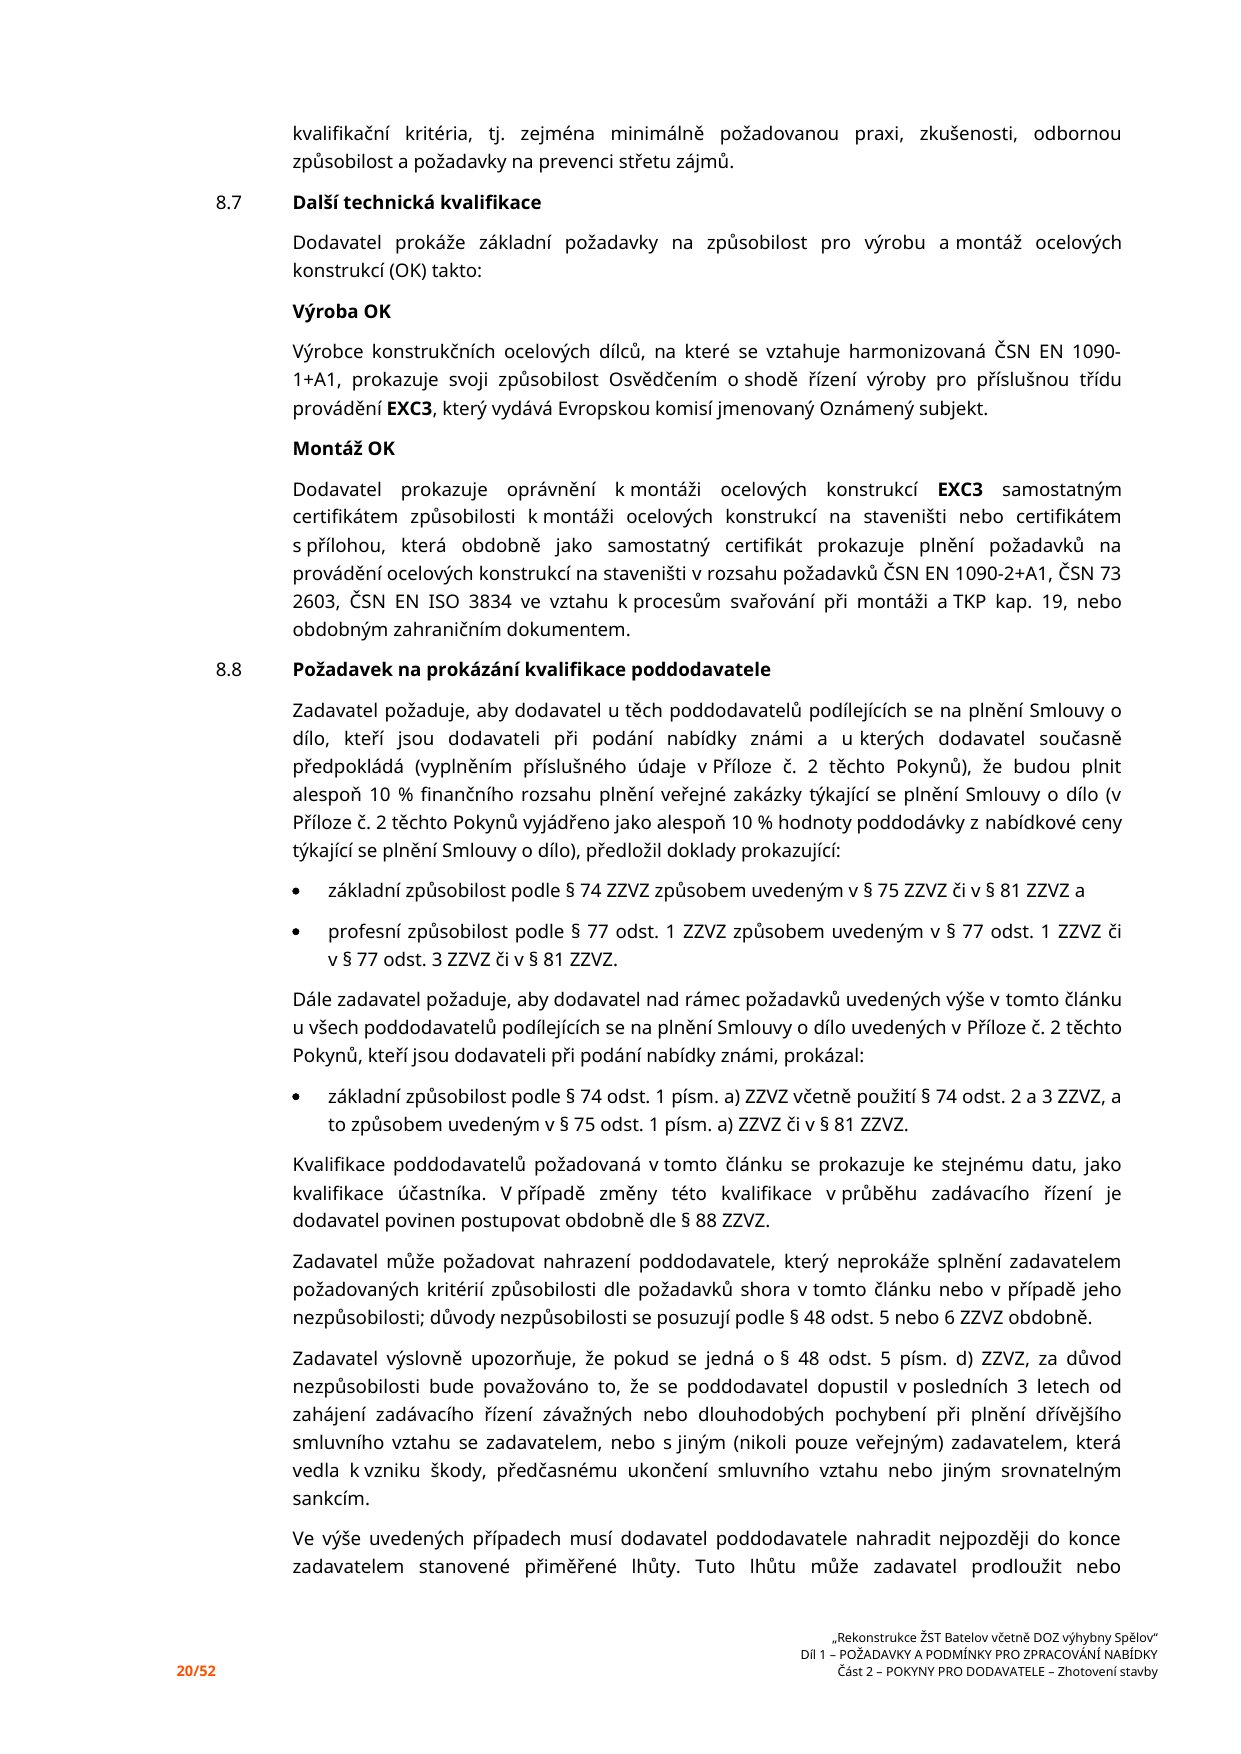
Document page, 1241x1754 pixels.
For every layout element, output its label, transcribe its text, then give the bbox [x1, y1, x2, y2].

text Zadavatel výslovně upozorňuje, že pokud se jedná o § 48 odst. 5 písm. d) ZZVZ, za důvod nezpůsobilosti bude považováno to, že se poddodavatel dopustil v posledních 3 letech od zahájení zadávacího řízení závažných nebo dlouhodobých pochybení při plnění dřívějšího smluvního vztahu se zadavatelem, nebo s jiným (nikoli pouze veřejným) zadavatelem, která vedla k vzniku škody, předčasnému ukončení smluvního vztahu nebo jiným srovnatelným sankcím. [292, 1345, 1122, 1511]
text Výrobce konstrukčních ocelových dílců, na které se vztahuje harmonizovaná ČSN EN 1090-1+A1, prokazuje svoji způsobilost Osvědčením o shodě řízení výroby pro příslušnou třídu provádění EXC3, který vydává Evropskou komisí jmenovaný Oznámený subjekt. [292, 339, 1122, 420]
text Montáž OK [292, 435, 1122, 461]
text Další technická kvalifikace [216, 189, 1122, 215]
text Zadavatel požaduje, aby dodavatel u těch poddodavatelů podílejících se na plnění Smlouvy o dílo, kteří jsou dodavateli při podání nabídky známi a u kterých dodavatel současně předpokládá (vyplněním příslušného údaje v Příloze č. 2 těchto Pokynů), že budou plnit alespoň 10 % finančního rozsahu plnění veřejné zakázky týkající se plnění Smlouvy o dílo (v Příloze č. 2 těchto Pokynů vyjádřeno jako alespoň 10 % hodnoty poddodávky z nabídkové ceny týkající se plnění Smlouvy o dílo), předložil doklady prokazující: [292, 697, 1122, 863]
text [292, 121, 1122, 174]
text Požadavek na prokázání kvalifikace poddodavatele [216, 656, 1122, 682]
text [292, 1526, 1122, 1579]
text Dále zadavatel požaduje, aby dodavatel nad rámec požadavků uvedených výše v tomto článku u všech poddodavatelů podílejících se na plnění Smlouvy o dílo uvedených v Příloze č. 2 těchto Pokynů, kteří jsou dodavateli při podání nabídky známi, prokázal: [292, 987, 1122, 1068]
text Kvalifikace poddodavatelů požadovaná v tomto článku se prokazuje ke stejnému datu, jako kvalifikace účastníka. V případě změny této kvalifikace v průběhu zadávacího řízení je dodavatel povinen postupovat obdobně dle § 88 ZZVZ. [292, 1152, 1122, 1233]
text Dodavatel prokazuje oprávnění k montáži ocelových konstrukcí EXC3 samostatným certifikátem způsobilosti k montáži ocelových konstrukcí na staveništi nebo certifikátem s přílohou, která obdobně jako samostatný certifikát prokazuje plnění požadavků na provádění ocelových konstrukcí na staveništi v rozsahu požadavků ČSN EN 1090-2+A1, ČSN 73 2603, ČSN EN ISO 3834 ve vztahu k procesům svařování při montáži a TKP kap. 19, nebo obdobným zahraničním dokumentem. [292, 476, 1122, 641]
text základní způsobilost podle § 74 ZZVZ způsobem uvedeným v § 75 ZZVZ či v § 81 ZZVZ a [292, 878, 1122, 903]
text Zadavatel může požadovat nahrazení poddodavatele, který neprokáže splnění zadavatelem požadovaných kritérií způsobilosti dle požadavků shora v tomto článku nebo v případě jeho nezpůsobilosti; důvody nezpůsobilosti se posuzují podle § 48 odst. 5 nebo 6 ZZVZ obdobně. [292, 1248, 1122, 1330]
text základní způsobilost podle § 74 odst. 1 písm. a) ZZVZ včetně použití § 74 odst. 2 a 3 ZZVZ, a to způsobem uvedeným v § 75 odst. 1 písm. a) ZZVZ či v § 81 ZZVZ. [292, 1083, 1122, 1137]
text profesní způsobilost podle § 77 odst. 1 ZZVZ způsobem uvedeným v § 77 odst. 1 ZZVZ či v § 77 odst. 3 ZZVZ či v § 81 ZZVZ. [292, 918, 1122, 972]
text Dodavatel prokáže základní požadavky na způsobilost pro výrobu a montáž ocelových konstrukcí (OK) takto: [292, 230, 1122, 283]
text Výroba OK [292, 298, 1122, 324]
